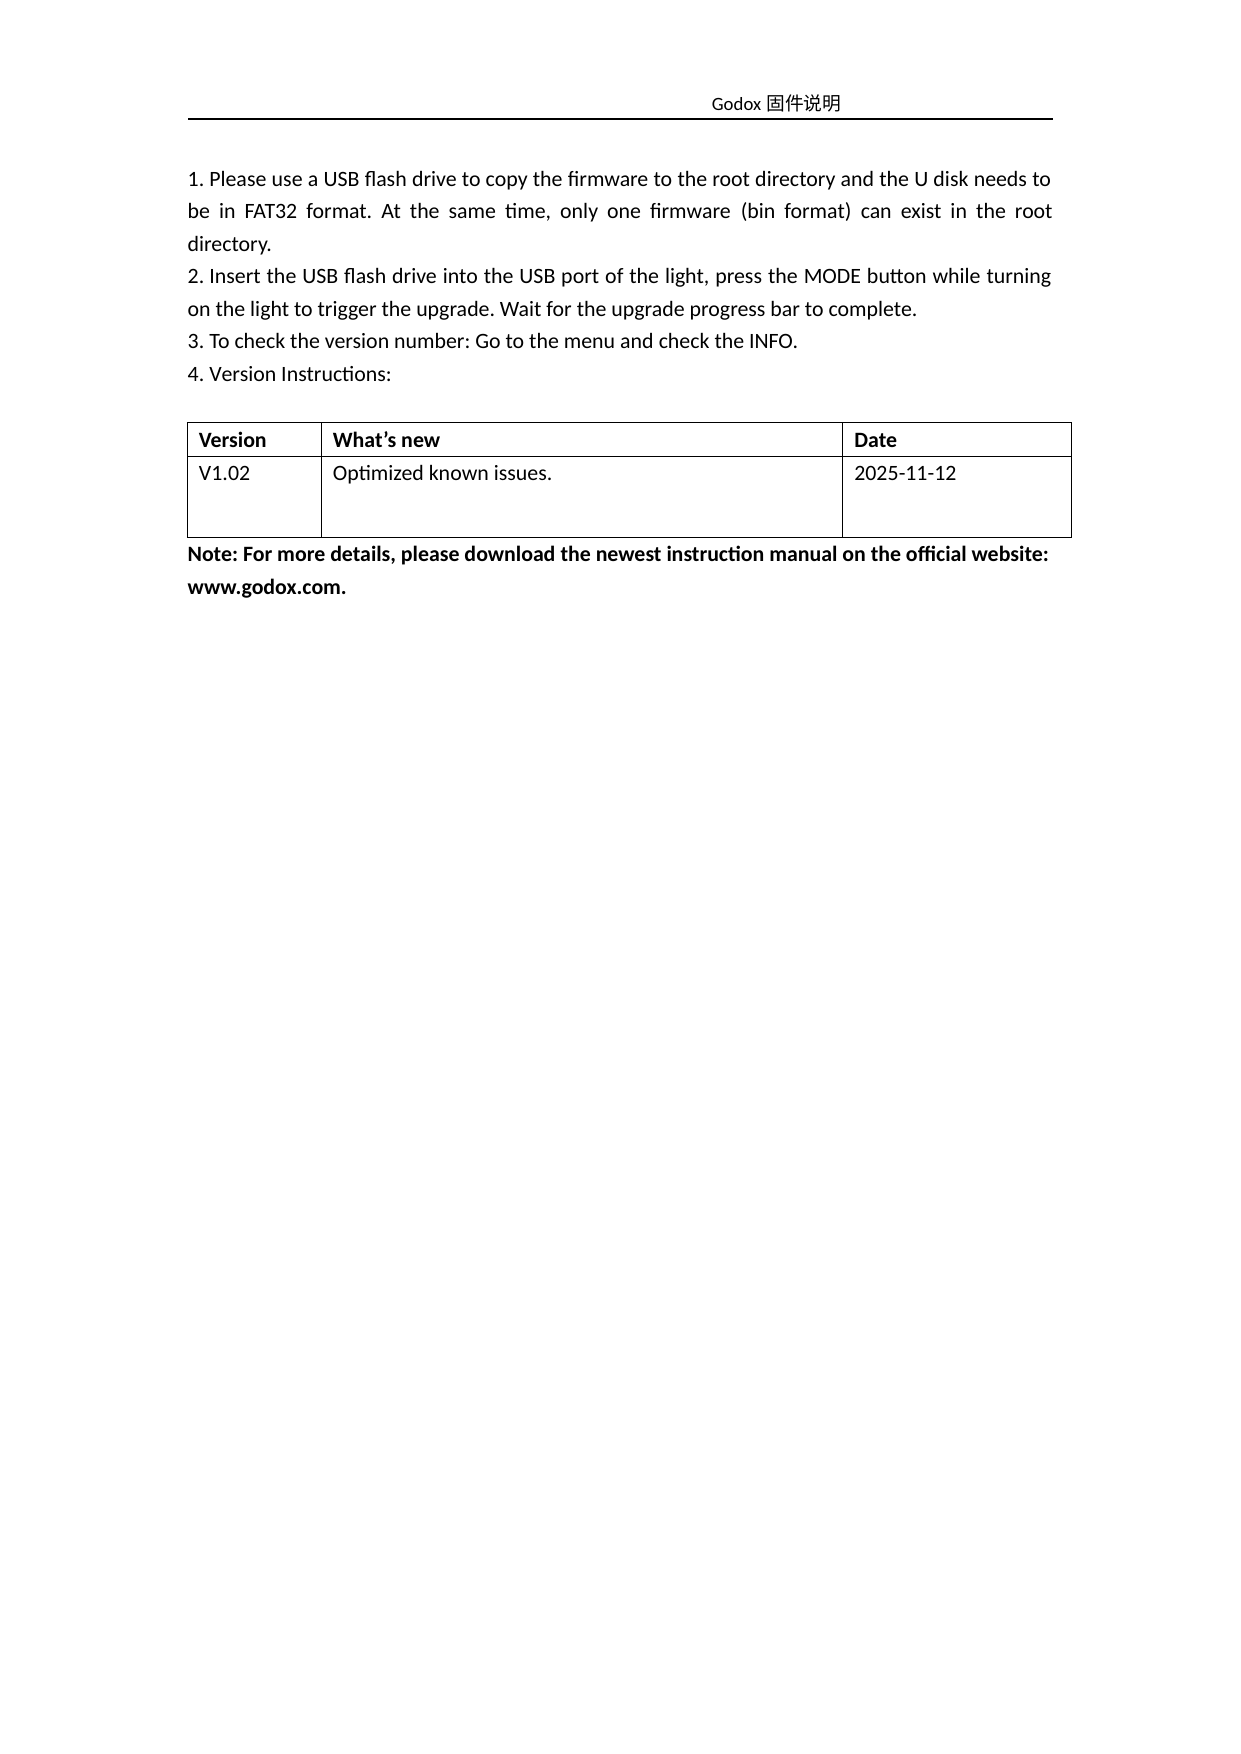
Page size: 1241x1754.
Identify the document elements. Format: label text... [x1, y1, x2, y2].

table_cell V1.02 [188, 457, 321, 537]
table_cell Optimized known issues. [322, 457, 842, 537]
list Version Instructions: [187, 357, 1053, 389]
table_cell 2025-11-12 [843, 457, 1071, 537]
table_header What’s new [322, 423, 842, 456]
list To check the version number: Go to the menu and check the INFO. [187, 324, 1053, 357]
text www.godox.com. [187, 570, 1053, 603]
list Insert the USB flash drive into the USB port of the light, press the MODE button while turning on the light to trigger the upgrade. Wait for the upgrade progress bar to complete. [187, 259, 1053, 324]
table_header Date [843, 423, 1071, 456]
text Note: For more details, please download the newest instruction manual on the official website: [187, 538, 1053, 570]
table_header Version [188, 423, 321, 456]
list Please use a USB flash drive to copy the firmware to the root directory and the U disk needs to be in FAT32 format. At the same time, only one firmware (bin format) can exist in the root directory. [187, 162, 1053, 259]
